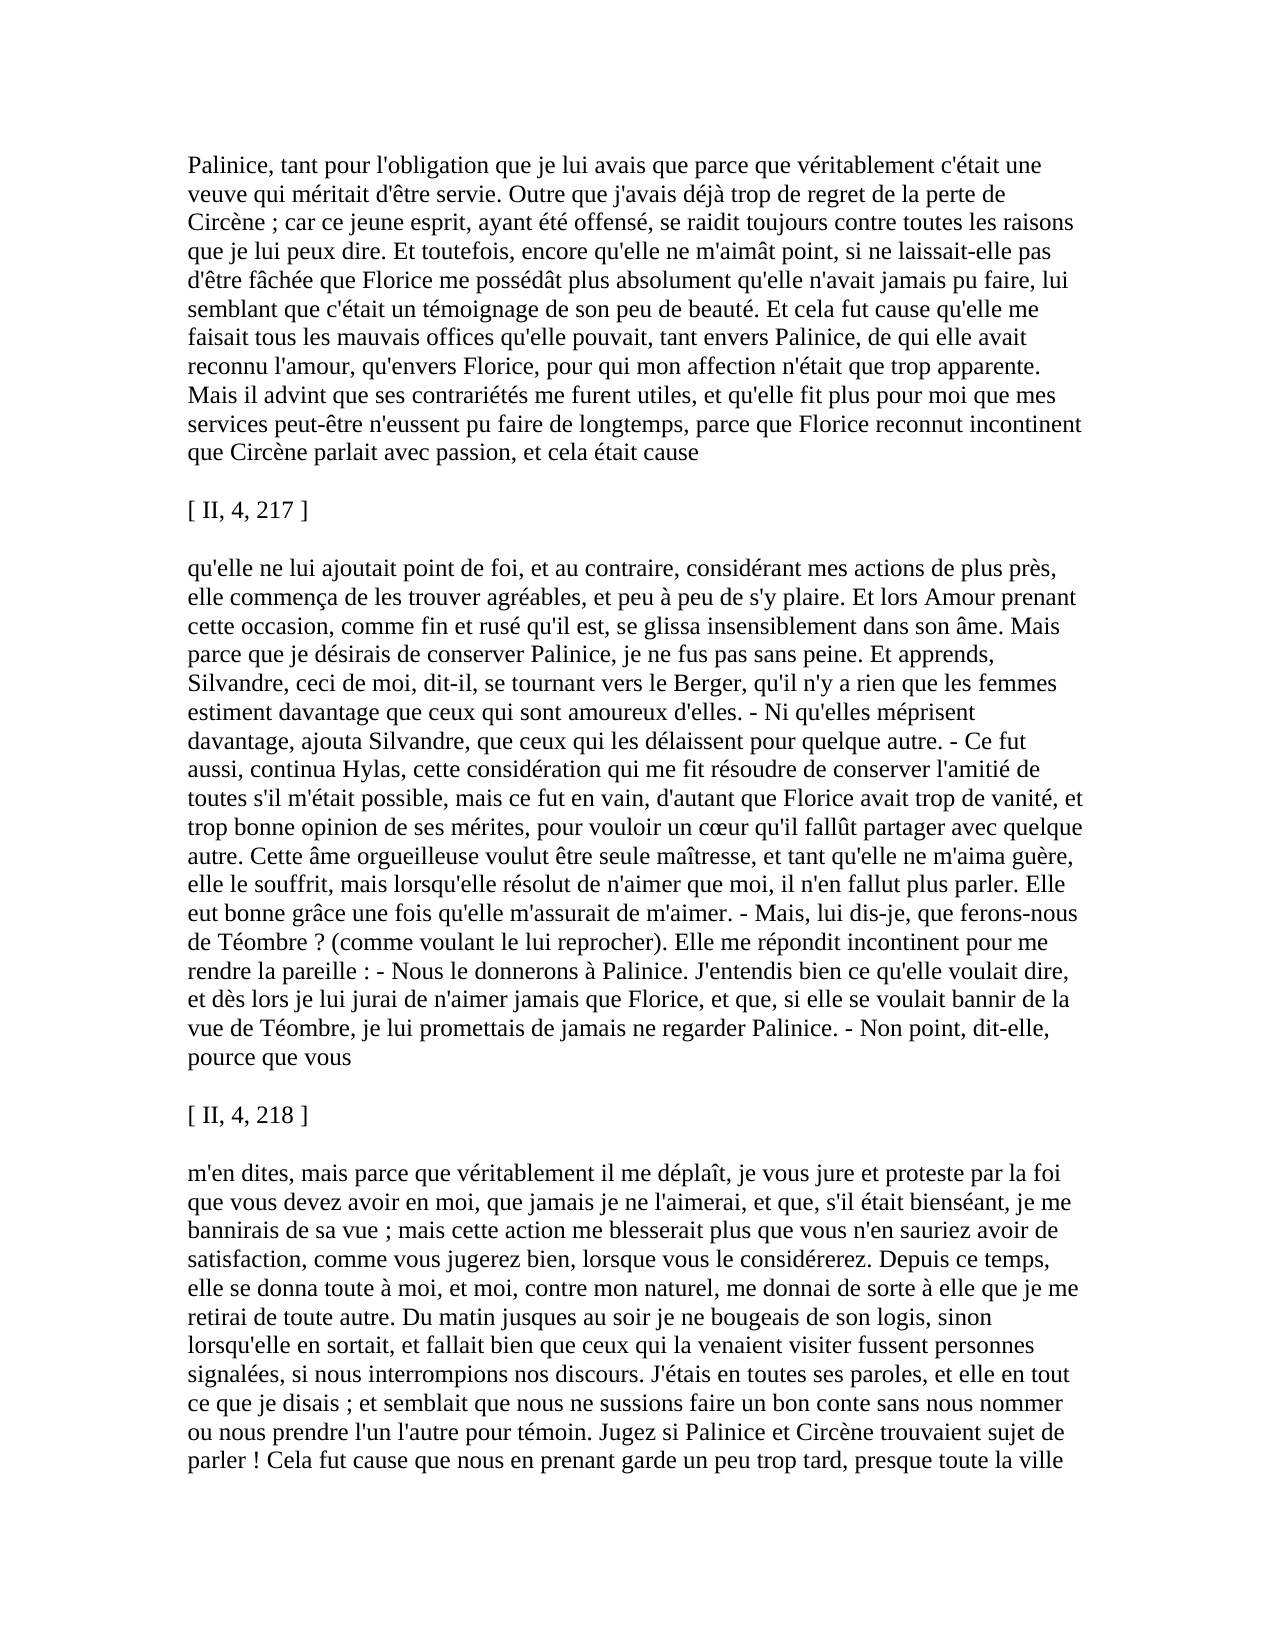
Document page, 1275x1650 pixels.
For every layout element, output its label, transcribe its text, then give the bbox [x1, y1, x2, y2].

text [ II, 4, 218 ] [187, 1100, 1087, 1129]
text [187, 150, 1087, 466]
text [ II, 4, 217 ] [187, 495, 1087, 524]
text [187, 1158, 1087, 1474]
text qu'elle ne lui ajoutait point de foi, et au contraire, considérant mes actions de plus près, elle commença de les trouver agréables, et peu à peu de s'y plaire. Et lors Amour prenant cette occasion, comme fin et rusé qu'il est, se glissa insensiblement dans son âme. Mais parce que je désirais de conserver Palinice, je ne fus pas sans peine. Et apprends, Silvandre, ceci de moi, dit-il, se tournant vers le Berger, qu'il n'y a rien que les femmes estiment davantage que ceux qui sont amoureux d'elles. - Ni qu'elles méprisent davantage, ajouta Silvandre, que ceux qui les délaissent pour quelque autre. - Ce fut aussi, continua Hylas, cette considération qui me fit résoudre de conserver l'amitié de toutes s'il m'était possible, mais ce fut en vain, d'autant que Florice avait trop de vanité, et trop bonne opinion de ses mérites, pour vouloir un cœur qu'il fallût partager avec quelque autre. Cette âme orgueilleuse voulut être seule maîtresse, et tant qu'elle ne m'aima guère, elle le souffrit, mais lorsqu'elle résolut de n'aimer que moi, il n'en fallut plus parler. Elle eut bonne grâce une fois qu'elle m'assurait de m'aimer. - Mais, lui dis-je, que ferons-nous de Téombre ? (comme voulant le lui reprocher). Elle me répondit incontinent pour me rendre la pareille : - Nous le donnerons à Palinice. J'entendis bien ce qu'elle voulait dire, et dès lors je lui jurai de n'aimer jamais que Florice, et que, si elle se voulait bannir de la vue de Téombre, je lui promettais de jamais ne regarder Palinice. - Non point, dit-elle, pource que vous [187, 553, 1087, 1071]
